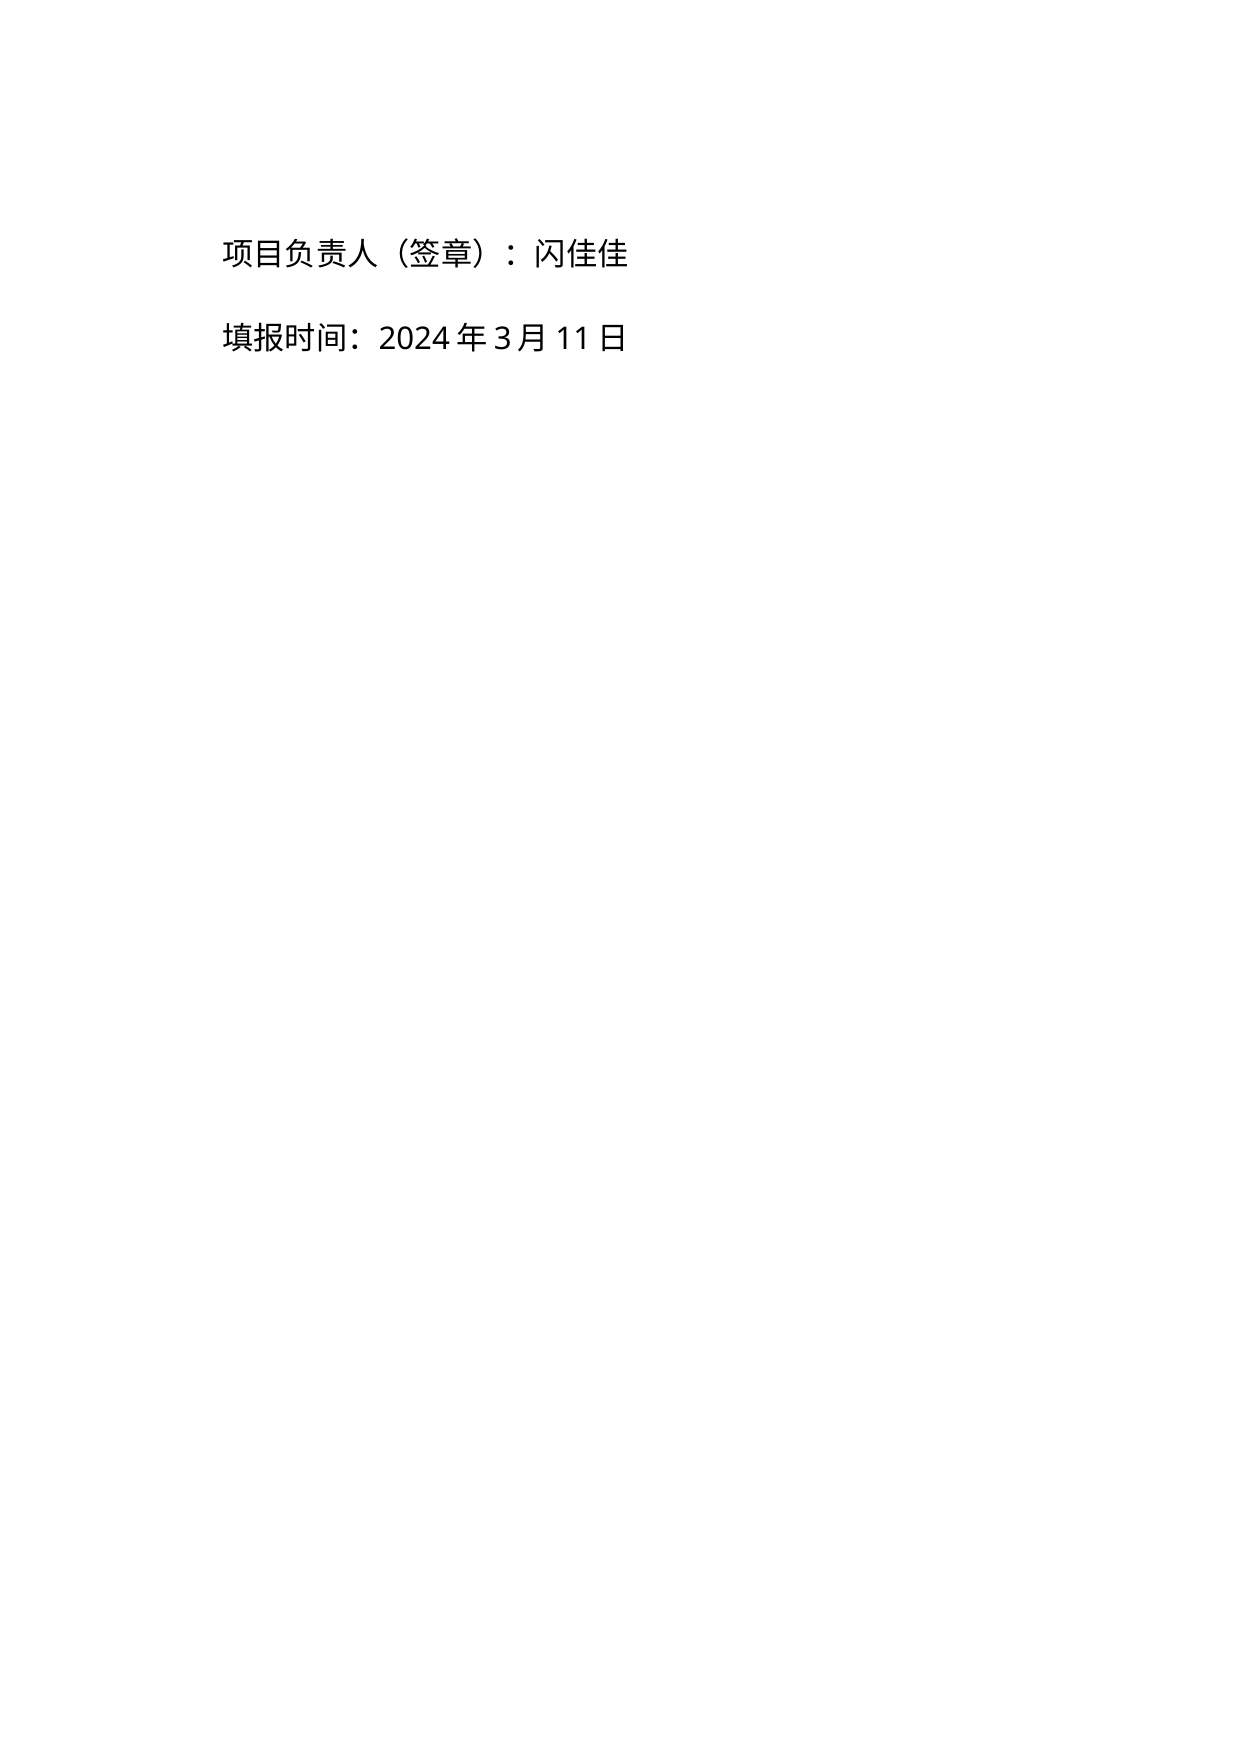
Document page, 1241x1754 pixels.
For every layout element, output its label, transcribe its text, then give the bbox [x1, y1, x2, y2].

text 项目负责人（签章）：闪佳佳 [159, 209, 1081, 294]
text 填报时间：2024年3月11日 [159, 294, 1081, 379]
